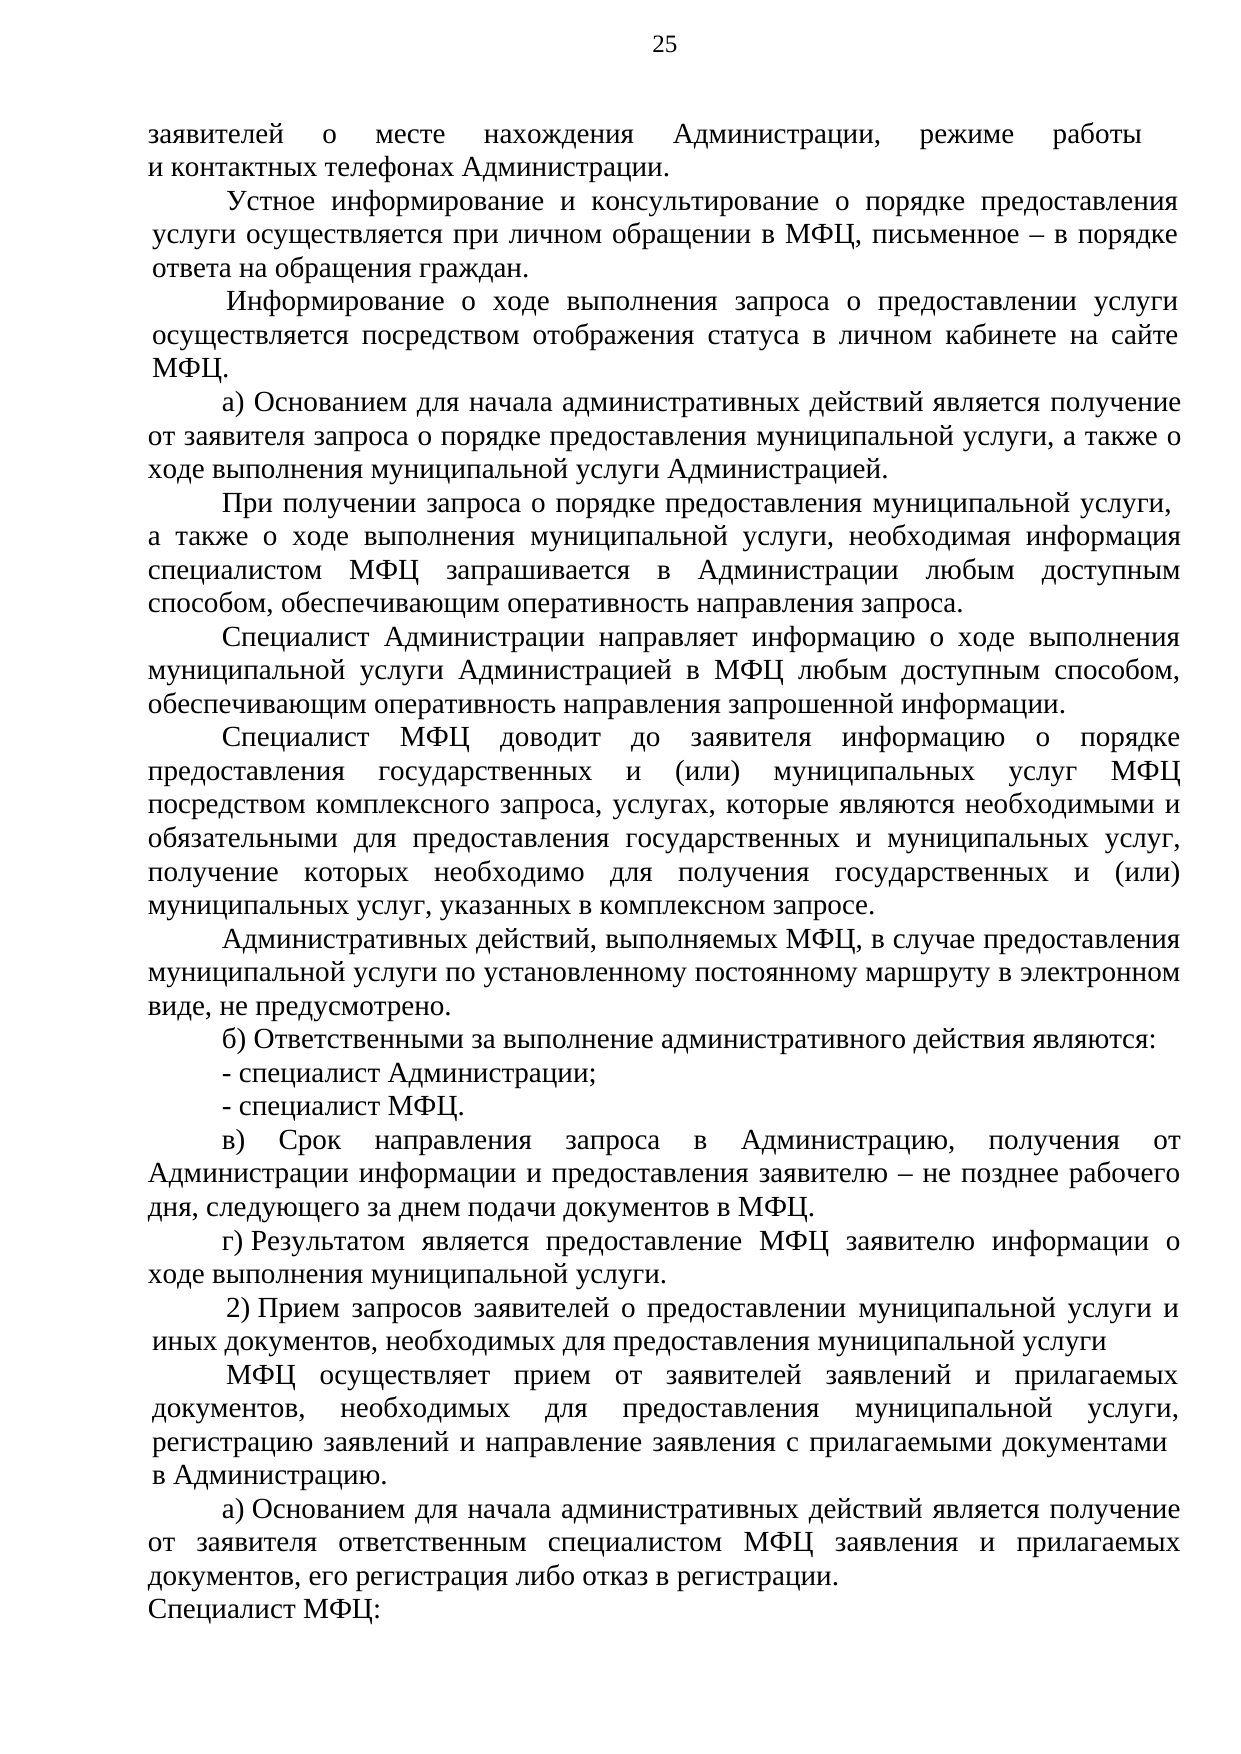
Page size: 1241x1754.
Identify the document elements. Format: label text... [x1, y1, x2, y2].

text а) Основанием для начала административных действий является получение от заявителя запроса о порядке предоставления муниципальной услуги, а также о ходе выполнения муниципальной услуги Администрацией. [148, 384, 1181, 485]
text Специалист Администрации направляет информацию о ходе выполнения муниципальной услуги Администрацией в МФЦ любым доступным способом, обеспечивающим оперативность направления запрошенной информации. [148, 619, 1181, 719]
text Административных действий, выполняемых МФЦ, в случае предоставления муниципальной услуги по установленному постоянному маршруту в электронном виде, не предусмотрено. [148, 921, 1181, 1021]
text а) Основанием для начала административных действий является получение от заявителя ответственным специалистом МФЦ заявления и прилагаемых документов, его регистрация либо отказ в регистрации. [148, 1491, 1181, 1592]
text г) Результатом является предоставление МФЦ заявителю информации о ходе выполнения муниципальной услуги. [148, 1223, 1181, 1290]
text в) Срок направления запроса в Администрацию, получения от Администрации информации и предоставления заявителю – не позднее рабочего дня, следующего за днем подачи документов в МФЦ. [148, 1122, 1181, 1223]
text Специалист МФЦ: [148, 1592, 1181, 1625]
text б) Ответственными за выполнение административного действия являются: [148, 1021, 1181, 1055]
text Устное информирование и консультирование о порядке предоставления услуги осуществляется при личном обращении в МФЦ, письменное – в порядке ответа на обращения граждан. [152, 183, 1179, 283]
text - специалист Администрации; [148, 1055, 1181, 1088]
text Специалист МФЦ доводит до заявителя информацию о порядке предоставления государственных и (или) муниципальных услуг МФЦ посредством комплексного запроса, услугах, которые являются необходимыми и обязательными для предоставления государственных и муниципальных услуг, получение которых необходимо для получения государственных и (или) муниципальных услуг, указанных в комплексном запросе. [148, 719, 1181, 921]
text 2) Прием запросов заявителей о предоставлении муниципальной услуги и иных документов, необходимых для предоставления муниципальной услуги [152, 1290, 1179, 1357]
text При получении запроса о порядке предоставления муниципальной услуги, а также о ходе выполнения муниципальной услуги, необходимая информация специалистом МФЦ запрашивается в Администрации любым доступным способом, обеспечивающим оперативность направления запроса. [148, 485, 1181, 619]
text МФЦ осуществляет прием от заявителей заявлений и прилагаемых документов, необходимых для предоставления муниципальной услуги, регистрацию заявлений и направление заявления с прилагаемыми документами в Администрацию. [152, 1357, 1179, 1491]
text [148, 116, 1181, 183]
text - специалист МФЦ. [222, 1088, 1181, 1122]
text Информирование о ходе выполнения запроса о предоставлении услуги осуществляется посредством отображения статуса в личном кабинете на сайте МФЦ. [152, 283, 1179, 384]
